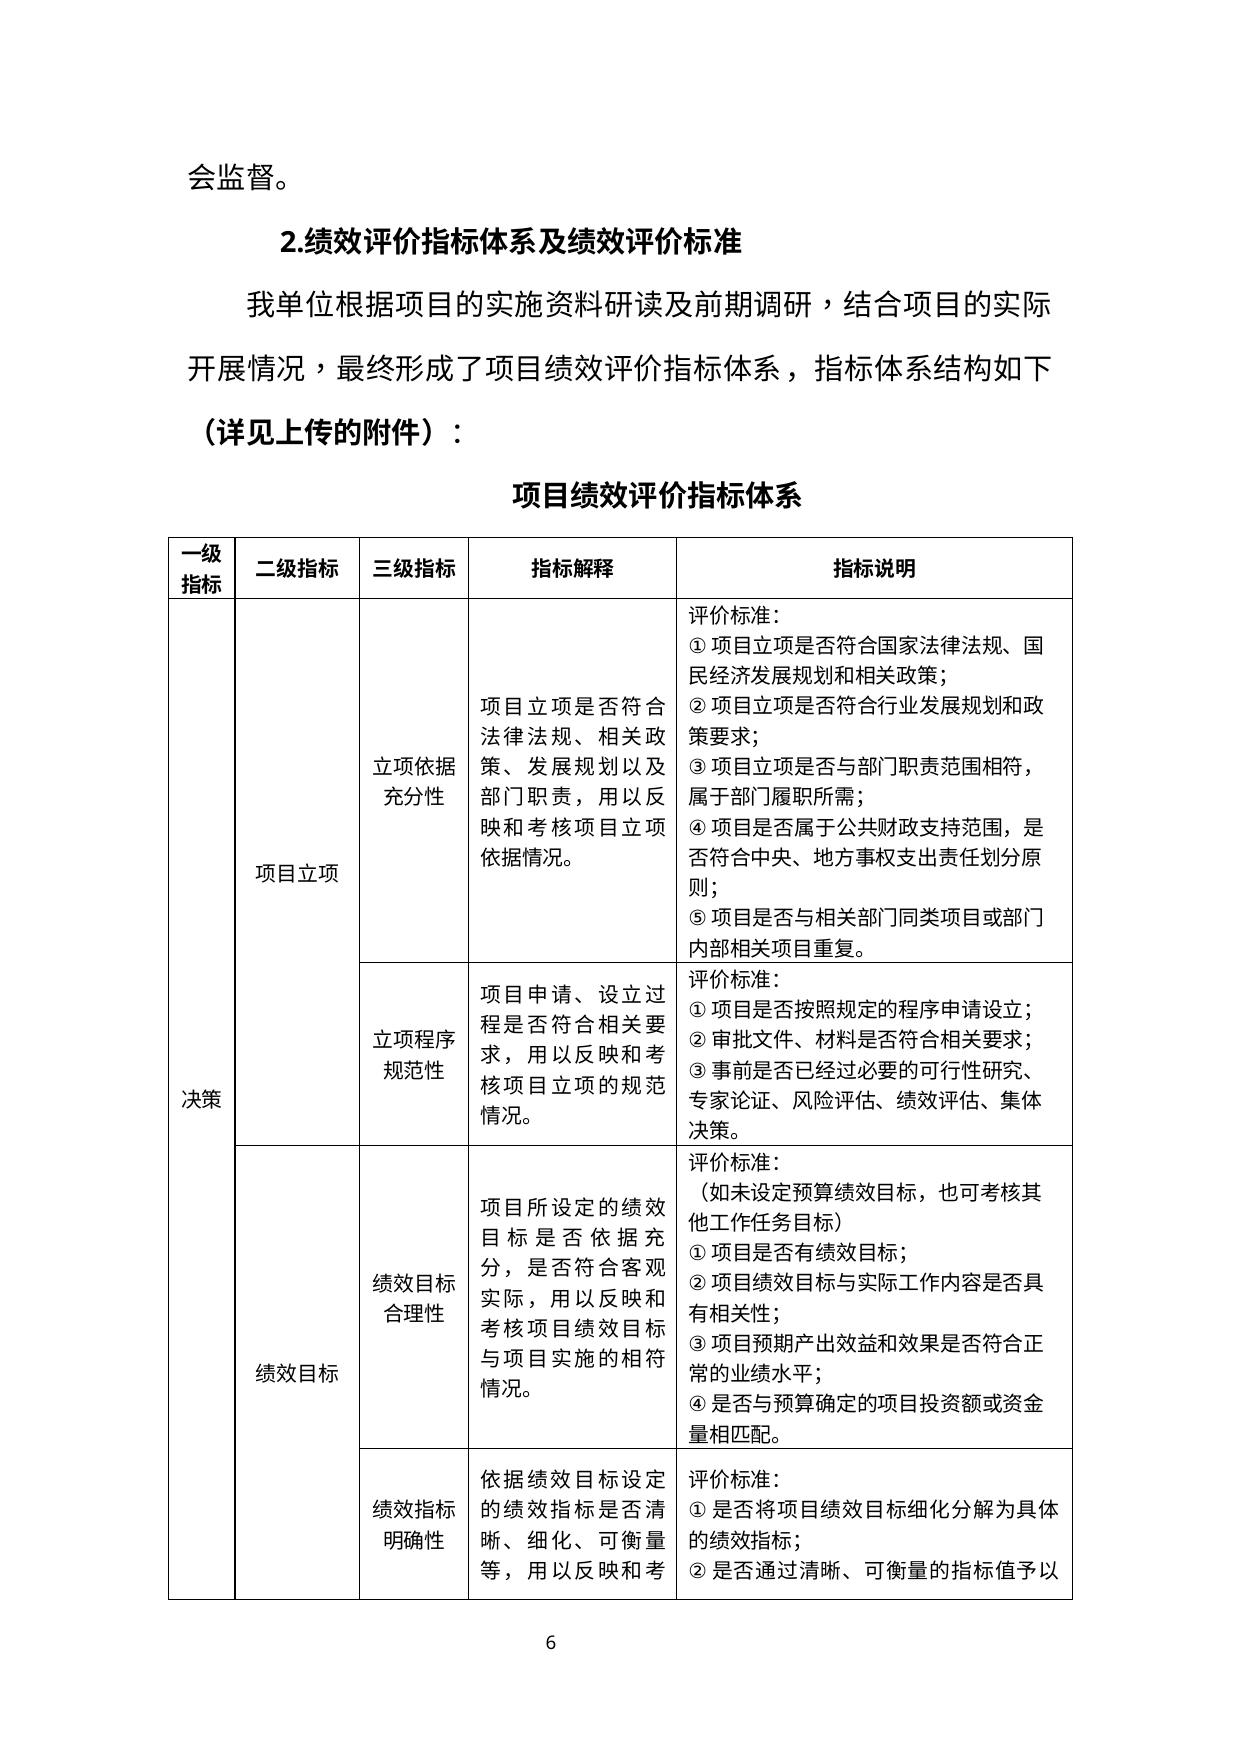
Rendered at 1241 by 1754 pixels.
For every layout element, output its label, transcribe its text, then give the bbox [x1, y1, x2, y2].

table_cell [469, 1449, 676, 1598]
table_header 指标说明 [677, 538, 1072, 598]
table_cell 绩效目标 合理性 [360, 1146, 468, 1448]
table_cell 项目申请、设立过程是否符合相关要求，用以反映和考核项目立项的规范情况。 [469, 963, 676, 1145]
table_cell 绩效目标 [236, 1146, 359, 1598]
table_cell 绩效指标 明确性 [360, 1449, 468, 1598]
table_cell 项目立项 [236, 599, 359, 1145]
text 我单位根据项目的实施资料研读及前期调研，结合项目的实际开展情况，最终形成了项目绩效评价指标体系，指标体系结构如下（详见上传的附件）： [187, 282, 1053, 452]
table_cell 项目所设定的绩效目标是否依据充分，是否符合客观实际，用以反映和考核项目绩效目标与项目实施的相符情况。 [469, 1146, 676, 1448]
table_cell 立项程序 规范性 [360, 963, 468, 1145]
table_header 一级指标 [169, 538, 234, 598]
table_cell 评价标准： ①项目是否按照规定的程序申请设立； ②审批文件、材料是否符合相关要求； ③事前是否已经过必要的可行性研究、专家论证、风险评估、绩效评估、集体决策。 [677, 963, 1072, 1145]
table_header 指标解释 [469, 538, 676, 598]
text 项目绩效评价指标体系 [187, 473, 1053, 515]
table_cell 评价标准： （如未设定预算绩效目标，也可考核其他工作任务目标） ①项目是否有绩效目标； ②项目绩效目标与实际工作内容是否具有相关性； ③项目预期产出效益和效果是否符合正常的业绩水平； ④是否与预算确定的项目投资额或资金量相匹配。 [677, 1146, 1072, 1448]
table_header 三级指标 [360, 538, 468, 598]
table_cell 决策 [169, 599, 234, 1598]
table_cell 项目立项是否符合法律法规、相关政策、发展规划以及部门职责，用以反映和考核项目立项依据情况。 [469, 599, 676, 962]
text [187, 154, 1053, 197]
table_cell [677, 1449, 1072, 1598]
table_cell 立项依据 充分性 [360, 599, 468, 962]
subtitle 2.绩效评价指标体系及绩效评价标准 [187, 218, 1053, 261]
table_header 二级指标 [236, 538, 359, 598]
table_cell 评价标准： ①项目立项是否符合国家法律法规、国民经济发展规划和相关政策； ②项目立项是否符合行业发展规划和政策要求； ③项目立项是否与部门职责范围相符，属于部门履职所需； ④项目是否属于公共财政支持范围，是否符合中央、地方事权支出责任划分原则； ⑤项目是否与相关部门同类项目或部门内部相关项目重复。 [677, 599, 1072, 962]
